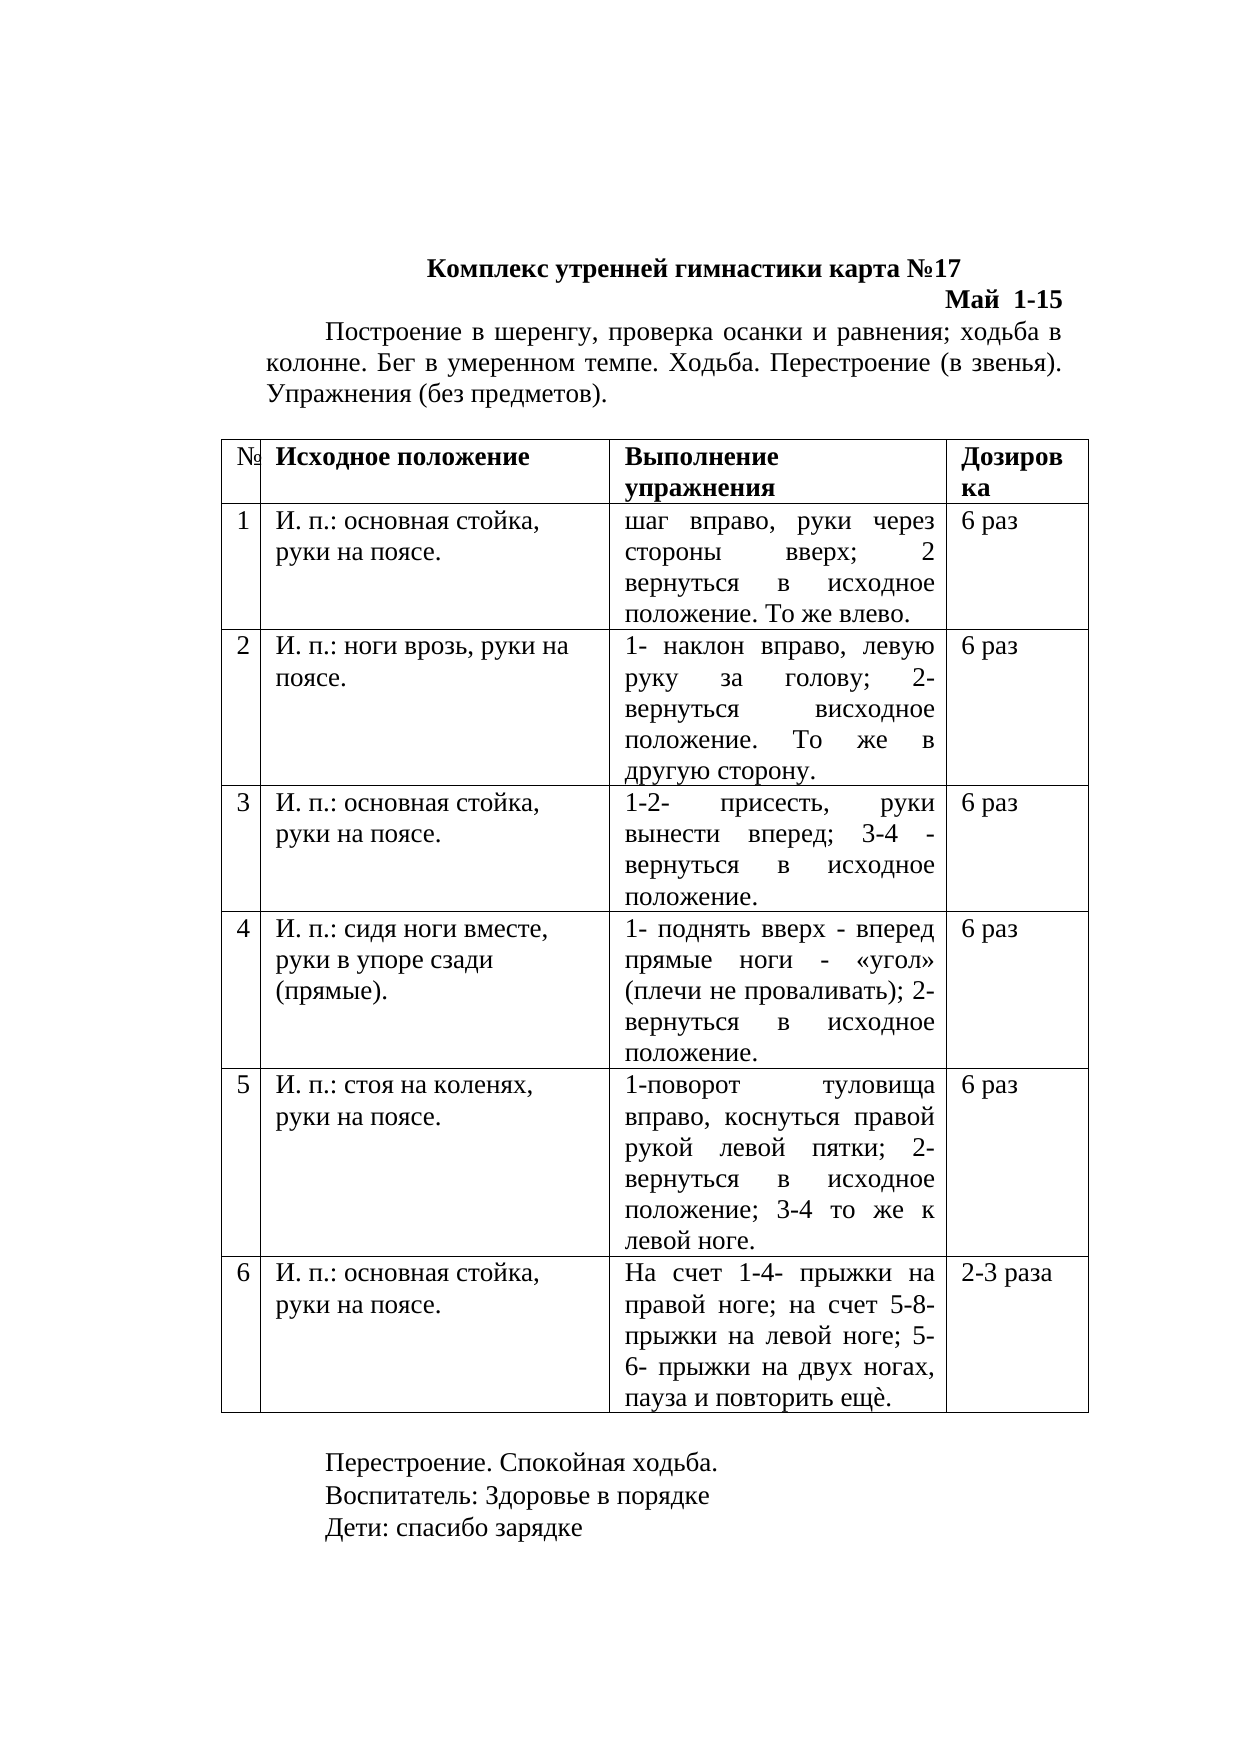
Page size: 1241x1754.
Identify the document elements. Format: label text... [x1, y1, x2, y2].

table_cell 2 [222, 630, 260, 785]
table_cell И. п.: основная стойка, руки на поясе. [261, 1257, 609, 1412]
table_cell 1-2- присесть, руки вынести вперед; 3-4 - вернуться в исходное положение. [610, 786, 946, 911]
table_cell 3 [222, 786, 260, 911]
table_header № [222, 440, 260, 503]
text Построение в шеренгу, проверка осанки и равнения; ходьба в колонне. Бег в умеренном темпе. Ходьба. Перестроение (в звенья). Упражнения (без предметов). [266, 314, 1063, 408]
table_cell И. п.: основная стойка, руки на поясе. [261, 786, 609, 911]
table_cell шаг вправо, руки через стороны вверх; 2 вернуться в исходное положение. То же влево. [610, 504, 946, 628]
table_cell 6 раз [947, 1069, 1088, 1256]
text Комплекс утренней гимнастики карта №17 [266, 252, 1063, 283]
table_header Дозировка [947, 440, 1088, 503]
table_cell 6 раз [947, 786, 1088, 911]
table_cell И. п.: сидя ноги вместе, руки в упоре сзади (прямые). [261, 912, 609, 1068]
table_cell 1- наклон вправо, левую руку за голову; 2- вернуться висходное положение. То же в другую сторону. [610, 630, 946, 785]
table_cell 1- поднять вверх - вперед прямые ноги - «угол» (плечи не проваливать); 2- вернуться в исходное положение. [610, 912, 946, 1068]
table_cell 1 [222, 504, 260, 628]
table_header Исходное положение [261, 440, 609, 503]
text Дети: спасибо зарядке [266, 1511, 1063, 1543]
table_cell 1-поворот туловища вправо, коснуться правой рукой левой пятки; 2- вернуться в исходное положение; 3-4 то же к левой ноге. [610, 1069, 946, 1256]
text Май 1-15 [266, 283, 1063, 314]
text Перестроение. Спокойная ходьба. [266, 1446, 1063, 1477]
table_cell 6 [222, 1257, 260, 1412]
table_header Выполнение упражнения [610, 440, 946, 503]
table_cell На счет 1-4- прыжки на правой ноге; на счет 5-8- прыжки на левой ноге; 5-6- прыжки на двух ногах, пауза и повторить ещѐ. [610, 1257, 946, 1412]
text Воспитатель: Здоровье в порядке [266, 1479, 1063, 1510]
table_cell 6 раз [947, 630, 1088, 785]
table_cell 2-3 раза [947, 1257, 1088, 1412]
table_cell 4 [222, 912, 260, 1068]
table_cell 5 [222, 1069, 260, 1256]
table_cell И. п.: основная стойка, руки на поясе. [261, 504, 609, 628]
table_cell 6 раз [947, 912, 1088, 1068]
table_cell И. п.: ноги врозь, руки на поясе. [261, 630, 609, 785]
table_cell И. п.: стоя на коленях, руки на поясе. [261, 1069, 609, 1256]
table_cell 6 раз [947, 504, 1088, 628]
